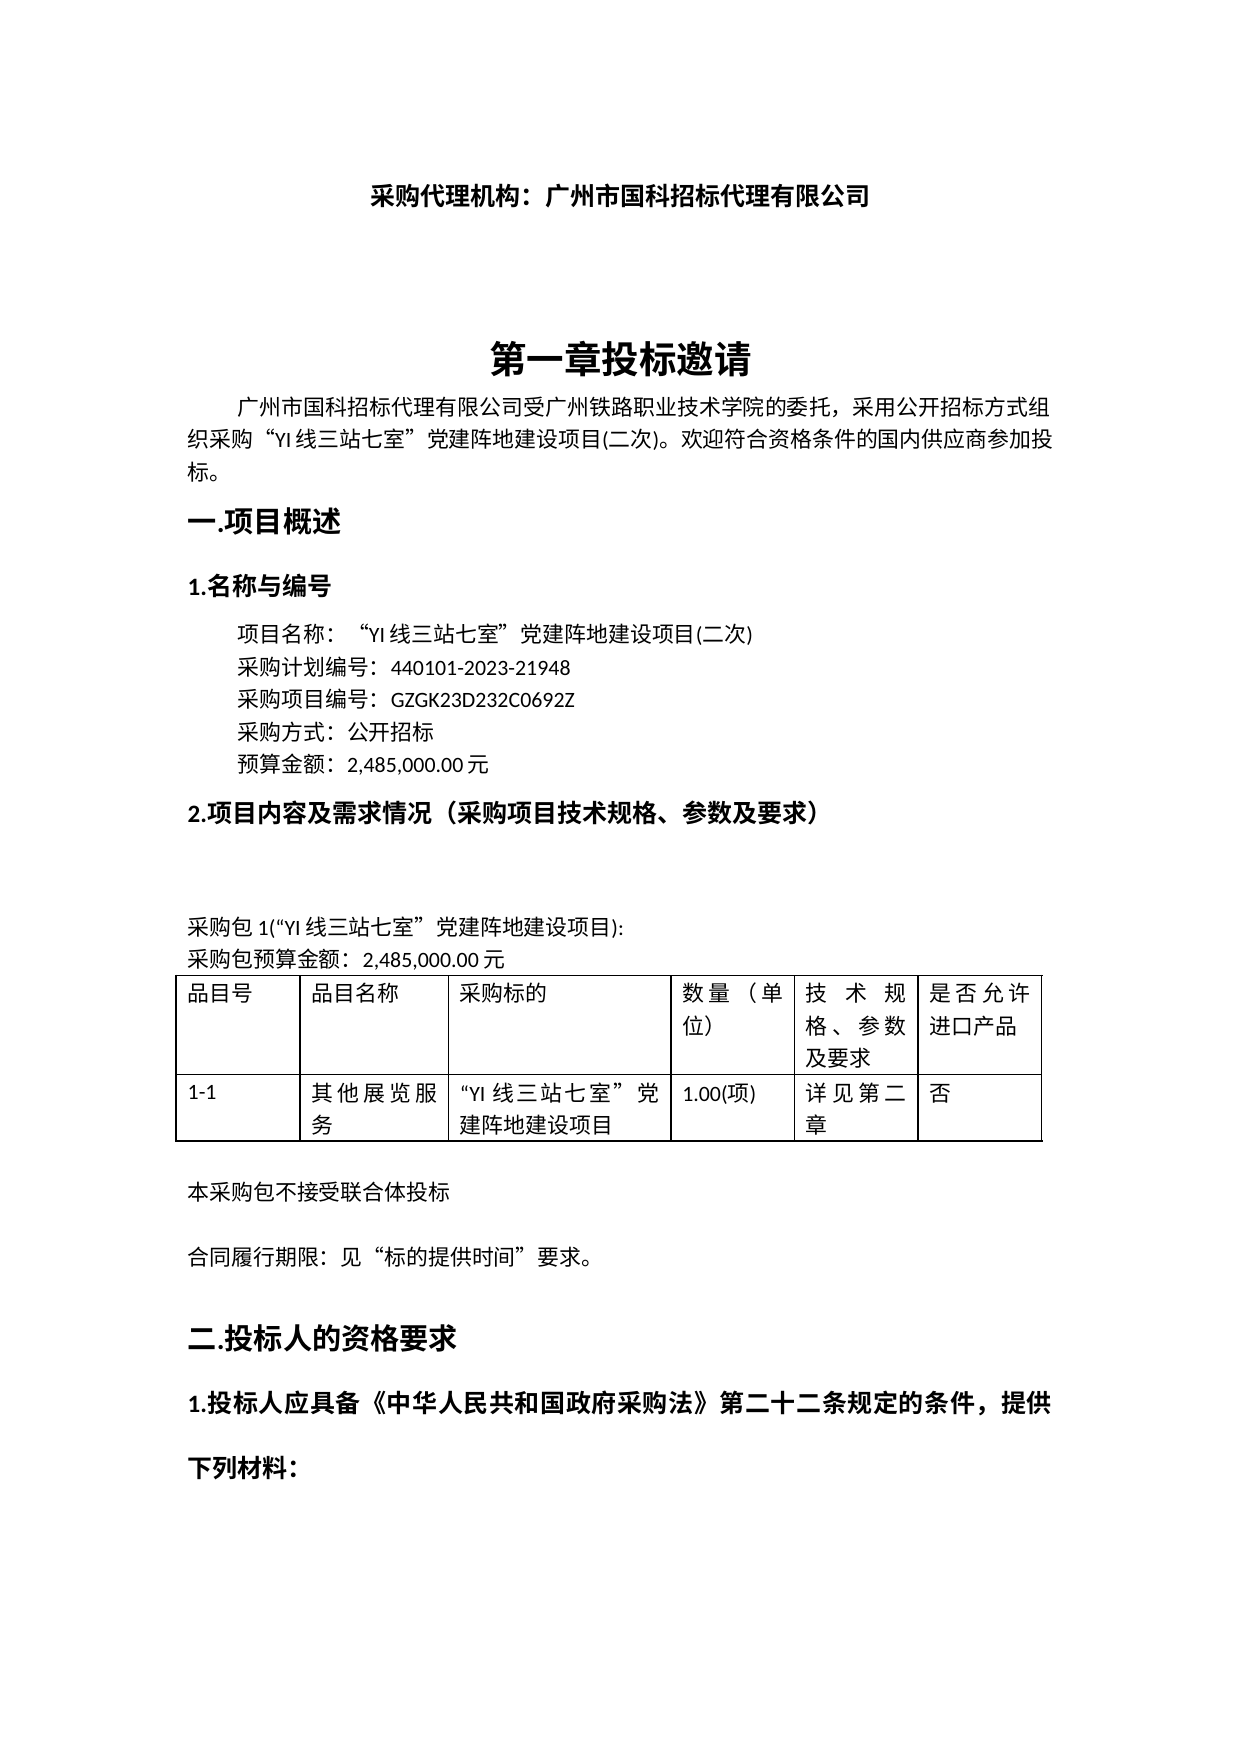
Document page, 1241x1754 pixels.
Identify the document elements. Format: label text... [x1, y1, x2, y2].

table_cell 其他展览服务 [301, 1075, 448, 1140]
text 采购项目编号：GZGK23D232C0692Z [187, 682, 1053, 714]
text 1.名称与编号 [187, 552, 1053, 617]
text 预算金额：2,485,000.00元 [187, 747, 1053, 779]
text 本采购包不接受联合体投标 [187, 1174, 1053, 1207]
table_cell 1.00(项) [672, 1075, 794, 1140]
table_header 采购标的 [449, 976, 670, 1073]
table_header 技术规格、参数及要求 [795, 976, 917, 1073]
text 2.项目内容及需求情况（采购项目技术规格、参数及要求） [187, 779, 1053, 844]
text 1.投标人应具备《中华人民共和国政府采购法》第二十二条规定的条件，提供下列材料： [187, 1369, 1053, 1499]
text 采购计划编号：440101-2023-21948 [187, 649, 1053, 682]
table_header 品目号 [177, 976, 299, 1073]
table_cell 1-1 [177, 1075, 299, 1140]
text 采购包预算金额：2,485,000.00元 [187, 942, 1053, 974]
text 项目名称：“YI线三站七室”党建阵地建设项目(二次) [187, 617, 1053, 649]
table_cell 否 [919, 1075, 1041, 1140]
table_header 是否允许进口产品 [919, 976, 1041, 1073]
text 采购方式：公开招标 [187, 714, 1053, 747]
text 合同履行期限：见“标的提供时间”要求。 [187, 1239, 1053, 1272]
table_cell 详见第二章 [795, 1075, 917, 1140]
text 采购代理机构：广州市国科招标代理有限公司 [187, 162, 1053, 227]
text 采购包1(“YI线三站七室”党建阵地建设项目): [187, 909, 1053, 942]
table_cell “YI线三站七室”党建阵地建设项目 [449, 1075, 670, 1140]
text 一.项目概述 [187, 487, 1053, 552]
table_header 数量（单位） [672, 976, 794, 1073]
text 第一章投标邀请 [187, 324, 1053, 389]
text 二.投标人的资格要求 [187, 1304, 1053, 1369]
text 广州市国科招标代理有限公司受广州铁路职业技术学院的委托，采用公开招标方式组织采购“YI线三站七室”党建阵地建设项目(二次)。欢迎符合资格条件的国内供应商参加投标。 [187, 389, 1053, 487]
table_header 品目名称 [301, 976, 448, 1073]
